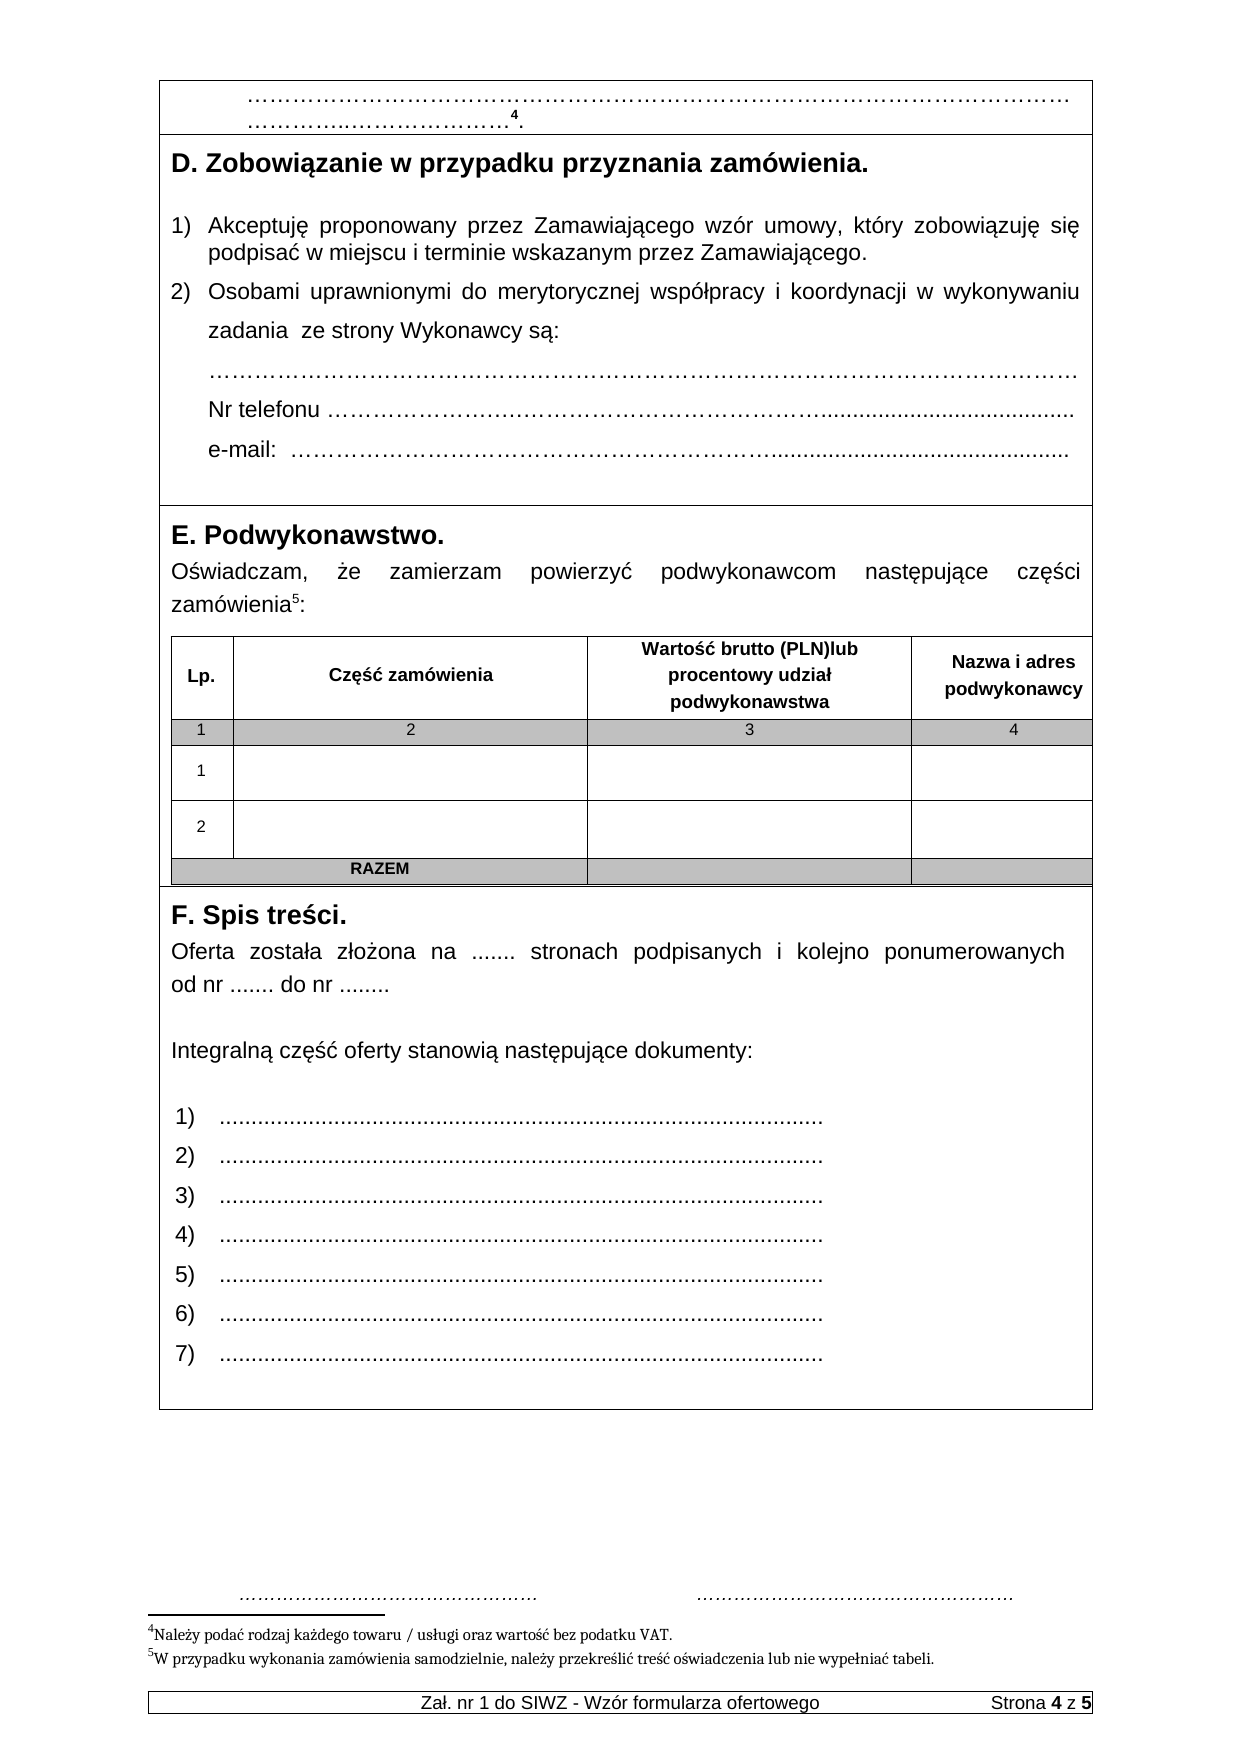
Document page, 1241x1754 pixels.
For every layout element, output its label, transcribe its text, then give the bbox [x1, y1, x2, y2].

table_cell E. Podwykonawstwo. Oświadczam, że zamierzam powierzyć podwykonawcom następujące części zamówienia: [160, 506, 1092, 886]
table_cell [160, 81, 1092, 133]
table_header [620, 1583, 1092, 1604]
table_cell D. Zobowiązanie w przypadku przyznania zamówienia. Akceptuję proponowany przez Zamawiającego wzór umowy, który zobowiązuję się podpisać w miejscu i terminie wskazanym przez Zamawiającego. Osobami uprawnionymi do merytorycznej współpracy i koordynacji w wykonywaniu zadania ze strony Wykonawcy są: …………………………………………………………………………………………………… Nr telefonu ………………….….…………………………………........................................ e-mail: ………………………………………………………............................................... [160, 135, 1092, 505]
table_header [159, 1583, 620, 1604]
table_cell F. Spis treści. Oferta została złożona na ....... stronach podpisanych i kolejno ponumerowanych od nr ....... do nr ........ Integralną część oferty stanowią następujące dokumenty: ............................................................................................... ............................................................................................... ............................................................................................... ............................................................................................... ............................................................................................... ............................................................................................... ............................................................................................... [160, 887, 1092, 1409]
